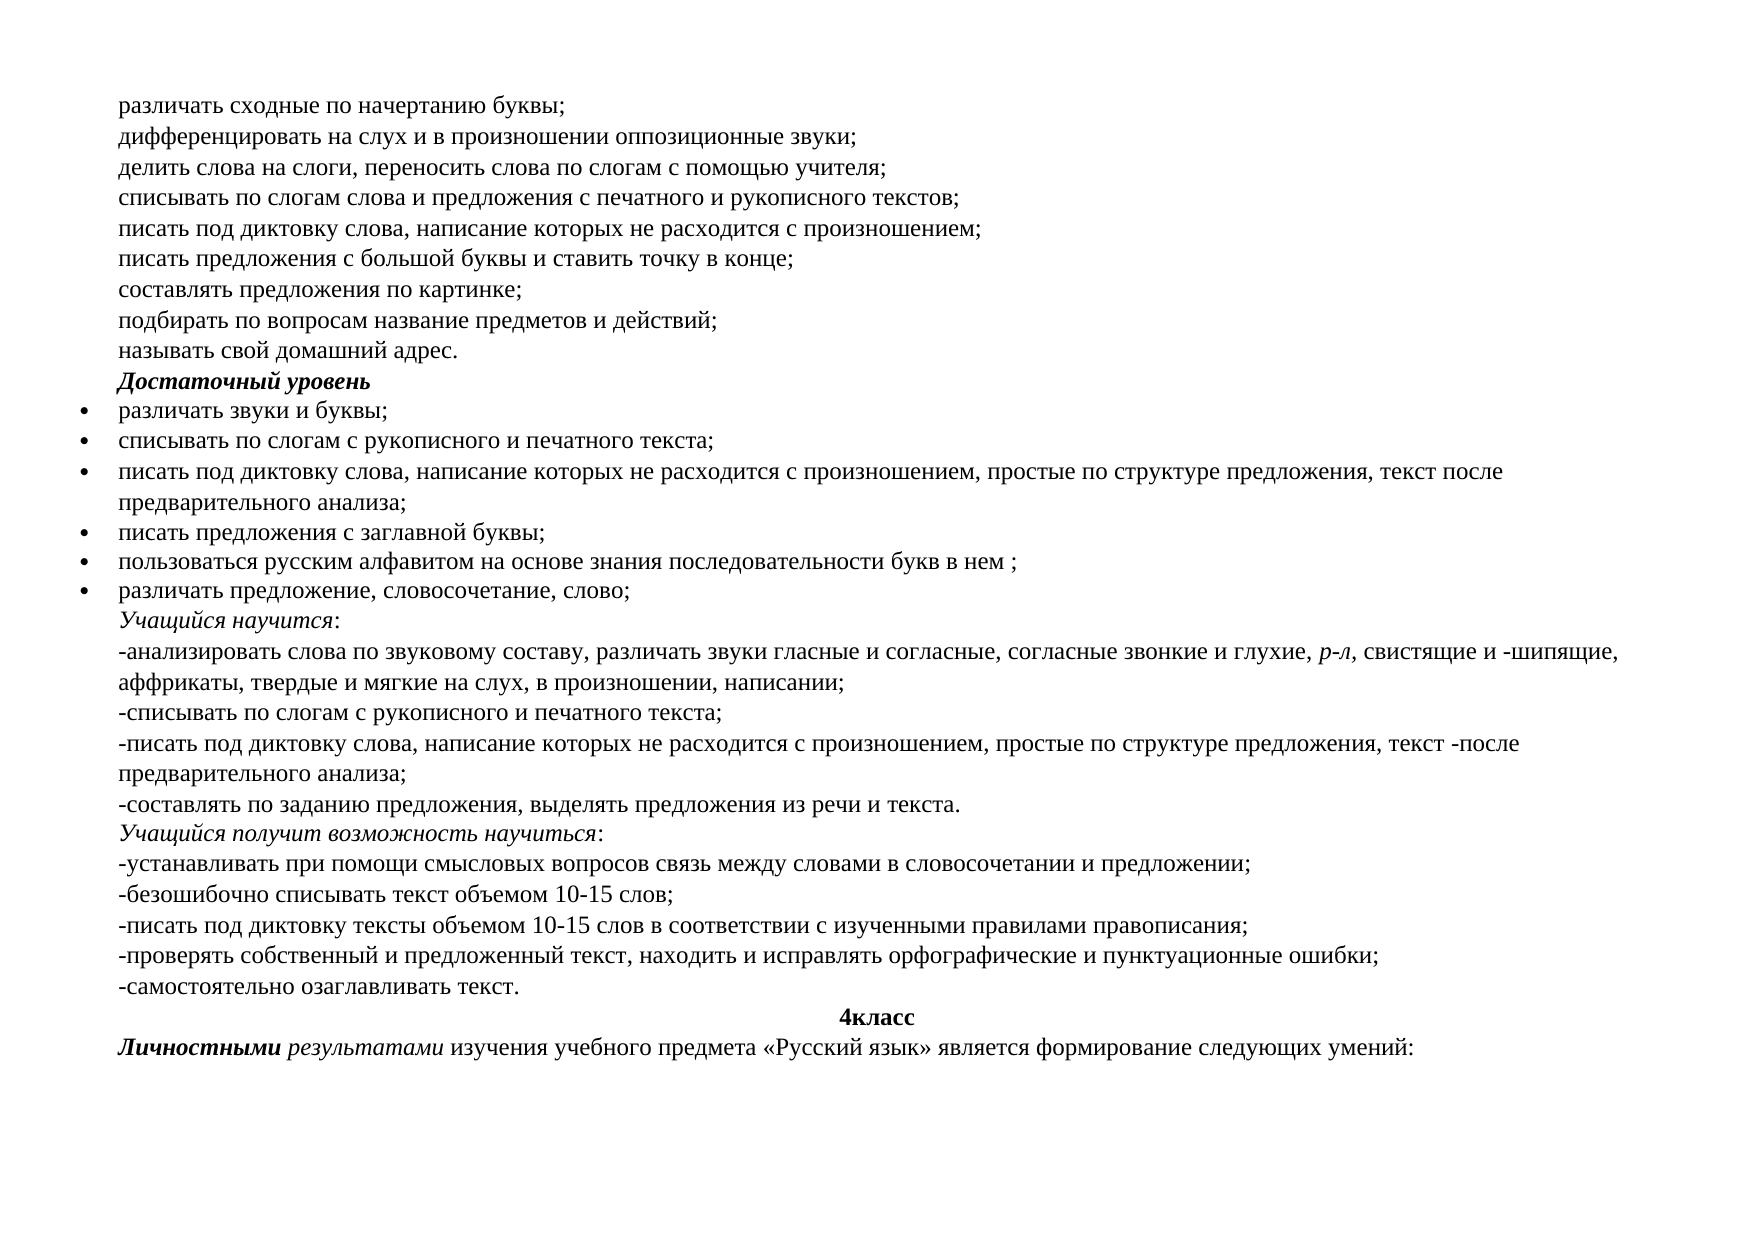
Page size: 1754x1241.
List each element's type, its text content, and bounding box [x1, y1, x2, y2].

text Учащийся получит возможность научиться: [118, 818, 1636, 847]
text называть свой домашний адрес. [118, 333, 1636, 364]
text -безошибочно списывать текст объемом 10-15 слов; [118, 877, 1636, 908]
text -проверять собственный и предложенный текст, находить и исправлять орфографические и пунктуационные ошибки; [118, 938, 1636, 969]
text делить слова на слоги, переносить слова по слогам с помощью учителя; [118, 150, 1636, 180]
text Учащийся научится: [118, 603, 1636, 634]
text писать под диктовку слова, написание которых не расходится с произношением; [118, 211, 1636, 242]
text Достаточный уровень [118, 364, 1636, 395]
list писать предложения с заглавной буквы; [81, 515, 1636, 546]
text писать предложения с большой буквы и ставить точку в конце; [118, 242, 1636, 272]
text -анализировать слова по звуковому составу, различать звуки гласные и согласные, согласные звонкие и глухие, р-л, свистящие и -шипящие, аффрикаты, твердые и мягкие на слух, в произношении, написании; [118, 634, 1636, 695]
text дифференцировать на слух и в произношении оппозиционные звуки; [118, 119, 1636, 150]
list различать предложение, словосочетание, слово; [81, 575, 1636, 603]
list пользоваться русским алфавитом на основе знания последовательности букв в нем ; [81, 546, 1636, 575]
text -самостоятельно озаглавливать текст. [118, 969, 1636, 1000]
list писать под диктовку слова, написание которых не расходится с произношением, простые по структуре предложения, текст после предварительного анализа; [81, 454, 1636, 515]
text 4класс [118, 1000, 1636, 1030]
text Личностными результатами изучения учебного предмета «Русский язык» является формирование следующих умений: [118, 1030, 1636, 1061]
text различать сходные по начертанию буквы; [118, 88, 1636, 119]
text списывать по слогам слова и предложения с печатного и рукописного текстов; [118, 180, 1636, 211]
text -устанавливать при помощи смысловых вопросов связь между словами в словосочетании и предложении; [118, 847, 1636, 877]
text -списывать по слогам с рукописного и печатного текста; [118, 695, 1636, 726]
text -составлять по заданию предложения, выделять предложения из речи и текста. [118, 787, 1636, 818]
text -писать под диктовку тексты объемом 10-15 слов в соответствии с изученными правилами правописания; [118, 908, 1636, 938]
text -писать под диктовку слова, написание которых не расходится с произношением, простые по структуре предложения, текст -после предварительного анализа; [118, 726, 1636, 787]
text составлять предложения по картинке; [118, 272, 1636, 303]
text подбирать по вопросам название предметов и действий; [118, 303, 1636, 333]
list списывать по слогам с рукописного и печатного текста; [81, 423, 1636, 454]
list различать звуки и буквы; [81, 395, 1636, 423]
